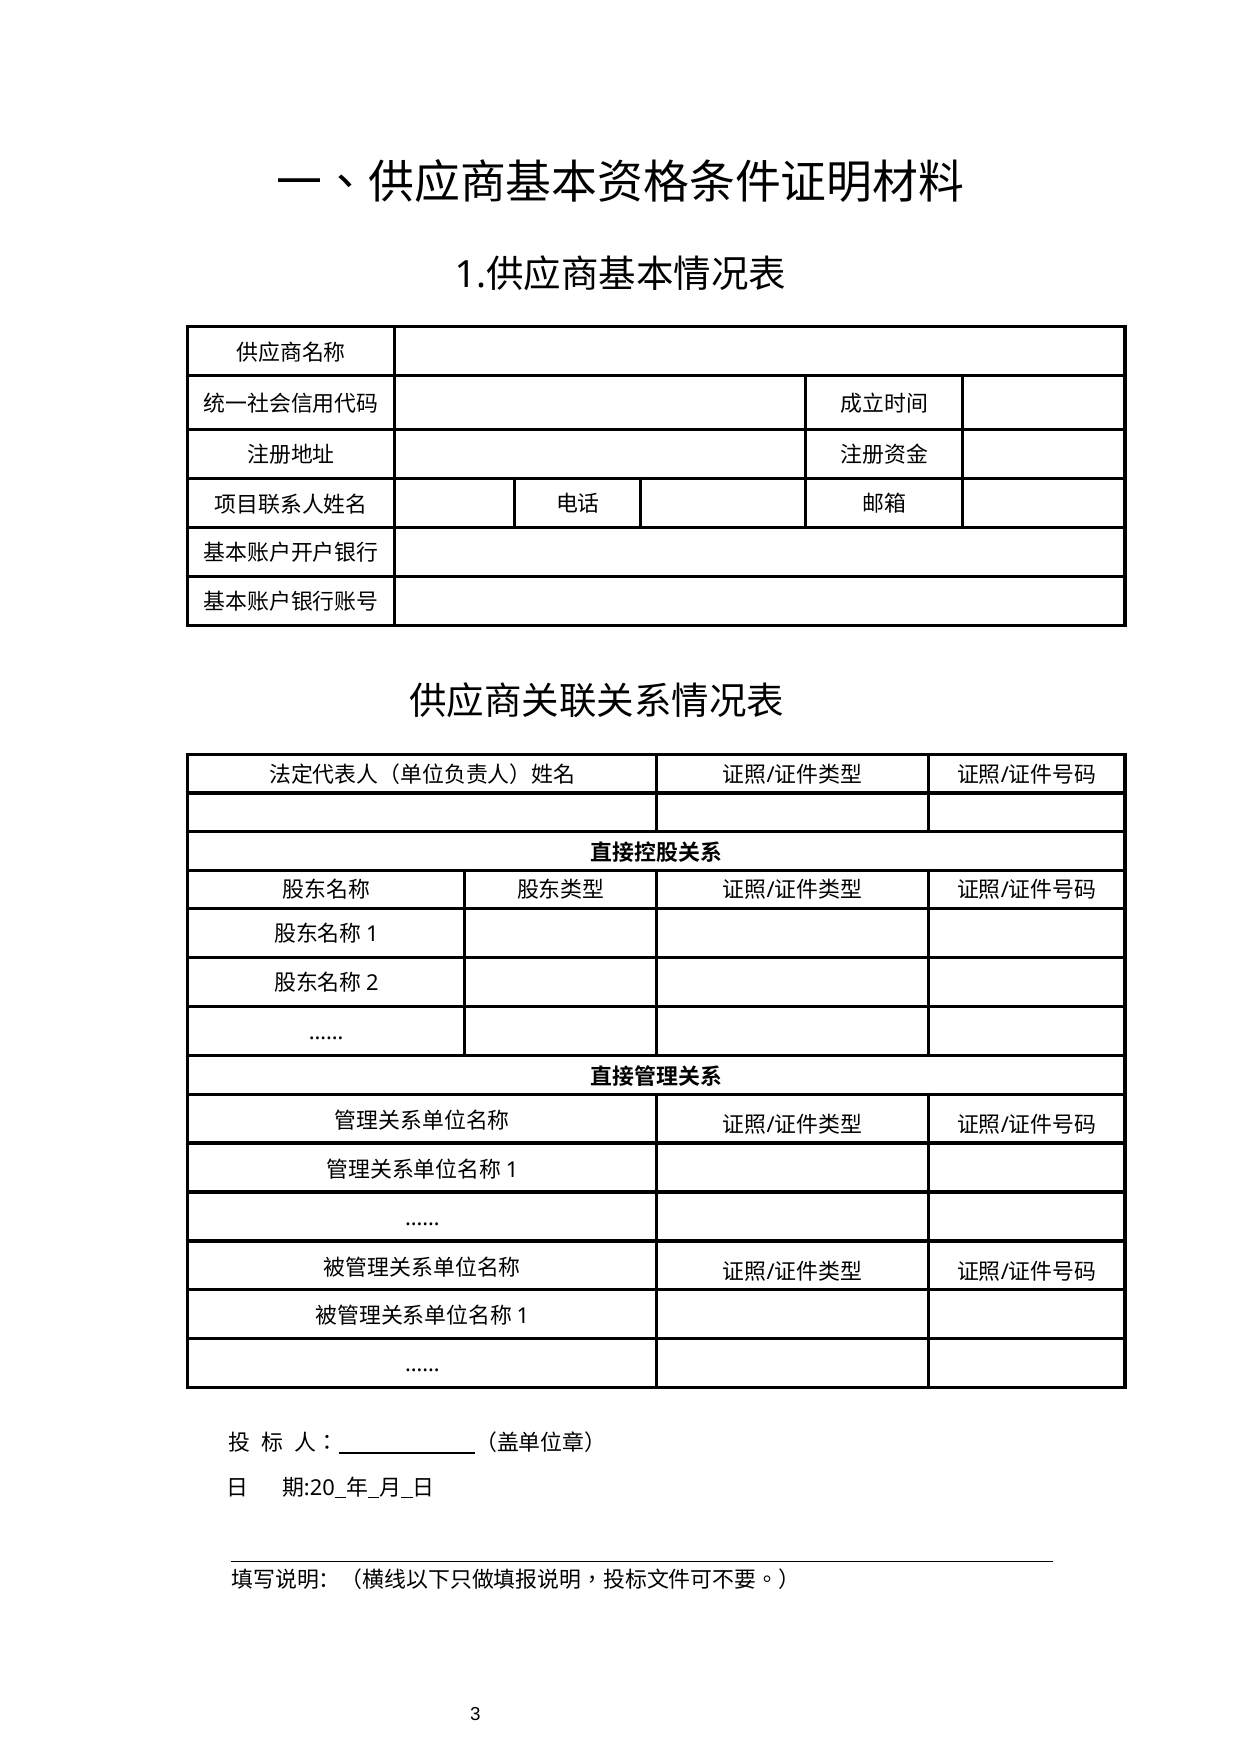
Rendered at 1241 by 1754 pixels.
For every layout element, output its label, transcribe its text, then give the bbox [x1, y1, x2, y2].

table_cell [658, 1194, 927, 1239]
table_cell [189, 795, 655, 830]
table_cell 管理关系单位名称1 [189, 1145, 655, 1190]
table_cell 直接控股关系 [189, 833, 1123, 868]
table_cell [396, 480, 513, 526]
table_cell 被管理关系单位名称1 [189, 1291, 655, 1337]
table_cell [396, 529, 1123, 574]
text 投 标 人： （盖单位章） [187, 1427, 1053, 1457]
text 一、供应商基本资格条件证明材料 [187, 150, 1053, 212]
table_header 证照/证件类型 [658, 756, 927, 791]
text 日 期:20 年 月 日 [187, 1472, 1053, 1501]
table_cell 邮箱 [807, 480, 961, 526]
table_cell 证照/证件号码 [930, 872, 1123, 907]
table_cell [930, 959, 1123, 1005]
table_cell 股东类型 [466, 872, 655, 907]
table_header [396, 328, 1123, 374]
table_cell [658, 1145, 927, 1190]
table_cell 证照/证件类型 [658, 872, 927, 907]
table_cell [658, 1008, 927, 1054]
table_cell 电话 [516, 480, 639, 526]
table_cell [466, 959, 655, 1005]
table_cell [658, 910, 927, 956]
table_cell 项目联系人姓名 [189, 480, 393, 526]
table_cell 股东名称 [189, 872, 463, 907]
table_cell [396, 578, 1123, 623]
table_cell [466, 910, 655, 956]
table_cell 成立时间 [807, 377, 961, 428]
text 供应商关联关系情况表 [141, 671, 1053, 726]
table_header 法定代表人（单位负责人）姓名 [189, 756, 655, 791]
table_cell [964, 431, 1123, 477]
table_cell [964, 480, 1123, 526]
table_cell [396, 431, 804, 477]
table_cell [930, 1008, 1123, 1054]
table_cell 证照/证件类型 [658, 1243, 927, 1288]
table_cell [658, 795, 927, 830]
table_cell [964, 377, 1123, 428]
table_cell 股东名称1 [189, 910, 463, 956]
table_cell [658, 959, 927, 1005]
table_header 证照/证件号码 [930, 756, 1123, 791]
table_cell 证照/证件号码 [930, 1096, 1123, 1141]
table_cell [930, 910, 1123, 956]
table_cell [930, 795, 1123, 830]
table_cell 管理关系单位名称 [189, 1096, 655, 1141]
table_cell [396, 377, 804, 428]
table_cell 基本账户银行账号 [189, 578, 393, 623]
table_cell 证照/证件号码 [930, 1243, 1123, 1288]
table_cell 被管理关系单位名称 [189, 1243, 655, 1288]
table_cell 统一社会信用代码 [189, 377, 393, 428]
table_cell …… [189, 1194, 655, 1239]
text 填写说明：（横线以下只做填报说明，投标文件可不要。） [231, 1562, 1053, 1594]
table_cell …… [189, 1008, 463, 1054]
table_cell 直接管理关系 [189, 1057, 1123, 1092]
table_header 供应商名称 [189, 328, 393, 374]
table_cell [930, 1340, 1123, 1386]
table_cell [658, 1340, 927, 1386]
table_cell 股东名称2 [189, 959, 463, 1005]
table_cell 证照/证件类型 [658, 1096, 927, 1141]
table_cell 注册资金 [807, 431, 961, 477]
table_cell [930, 1145, 1123, 1190]
table_cell [930, 1194, 1123, 1239]
table_cell …… [189, 1340, 655, 1386]
table_cell 基本账户开户银行 [189, 529, 393, 574]
table_cell [466, 1008, 655, 1054]
text 1.供应商基本情况表 [187, 243, 1053, 298]
table_cell 注册地址 [189, 431, 393, 477]
table_cell [658, 1291, 927, 1337]
table_cell [642, 480, 804, 526]
table_cell [930, 1291, 1123, 1337]
